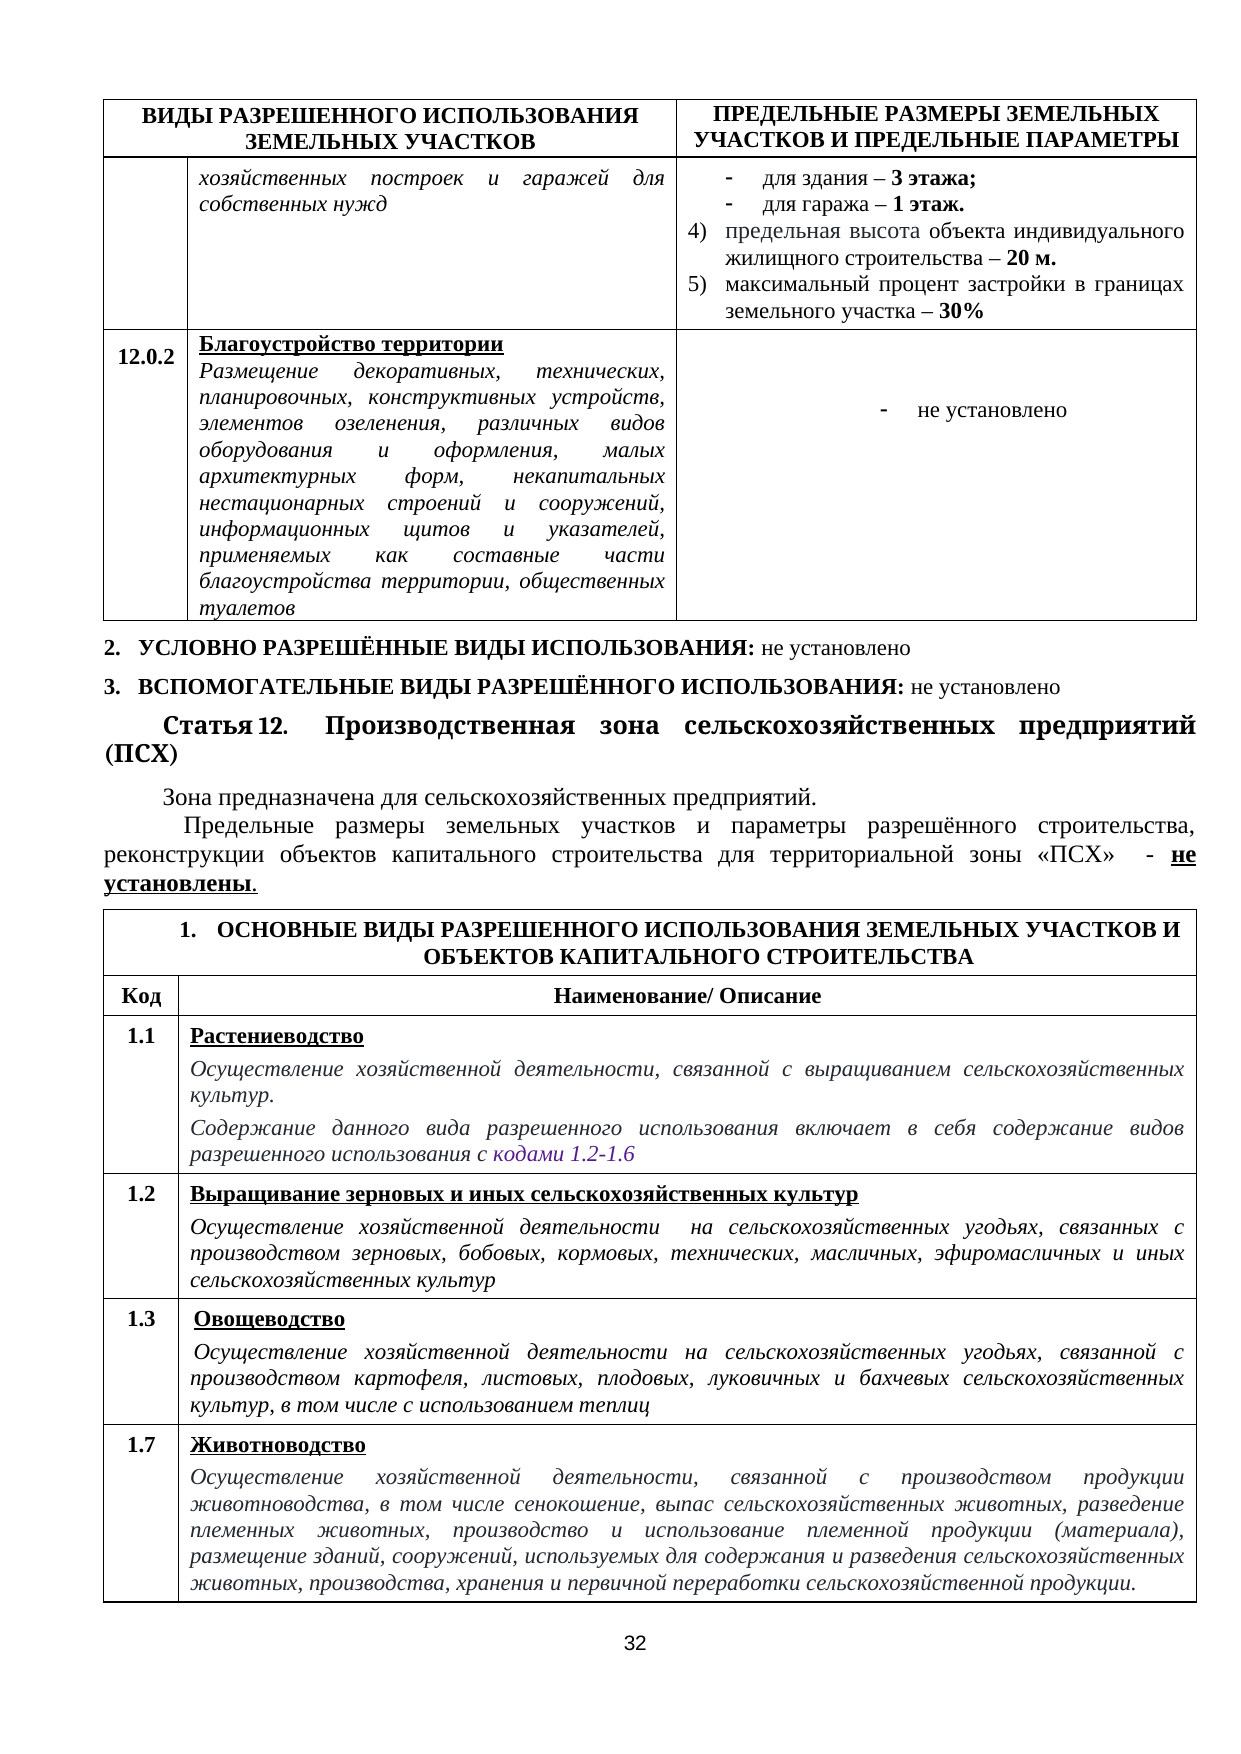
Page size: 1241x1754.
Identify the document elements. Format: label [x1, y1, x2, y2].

table_header [92, 99, 1207, 1602]
